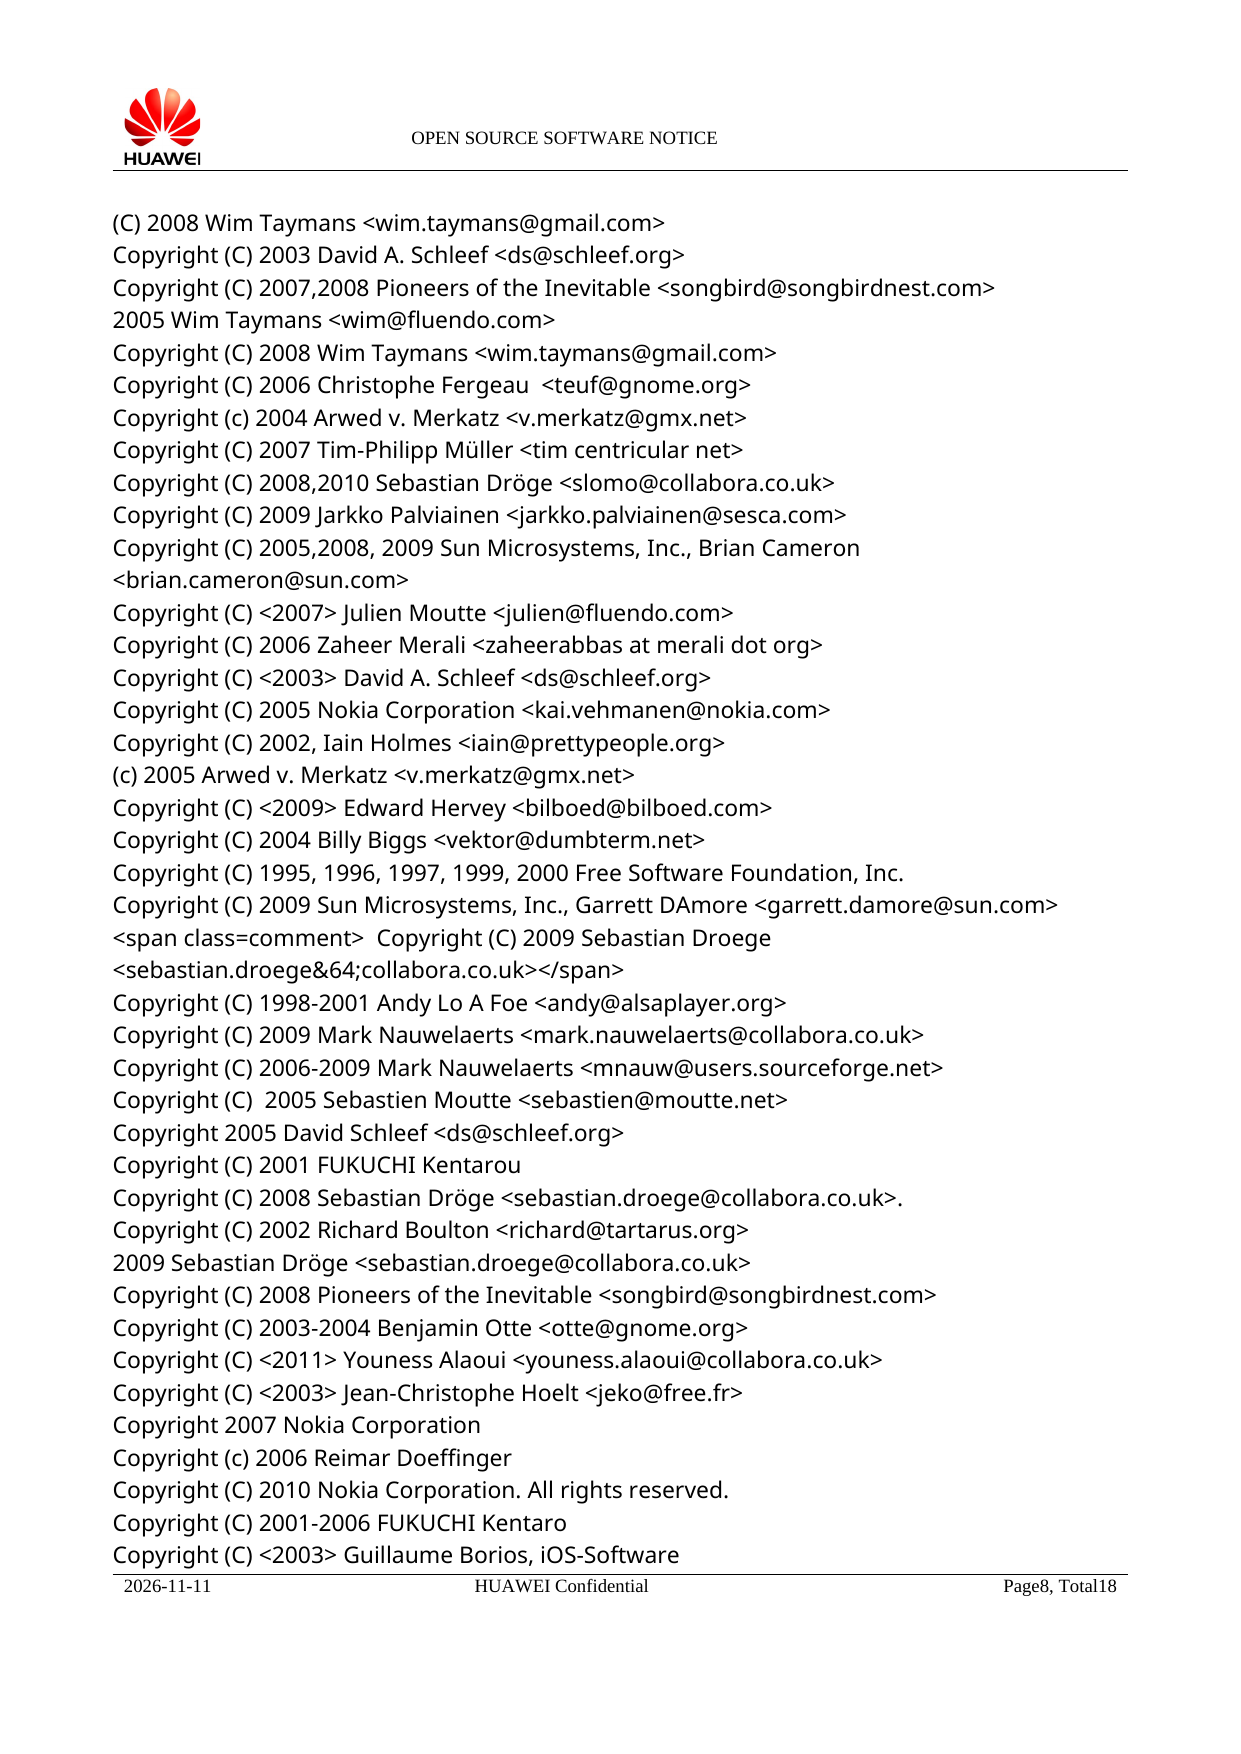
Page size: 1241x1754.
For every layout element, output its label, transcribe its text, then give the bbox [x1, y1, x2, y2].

picture [124, 88, 201, 165]
